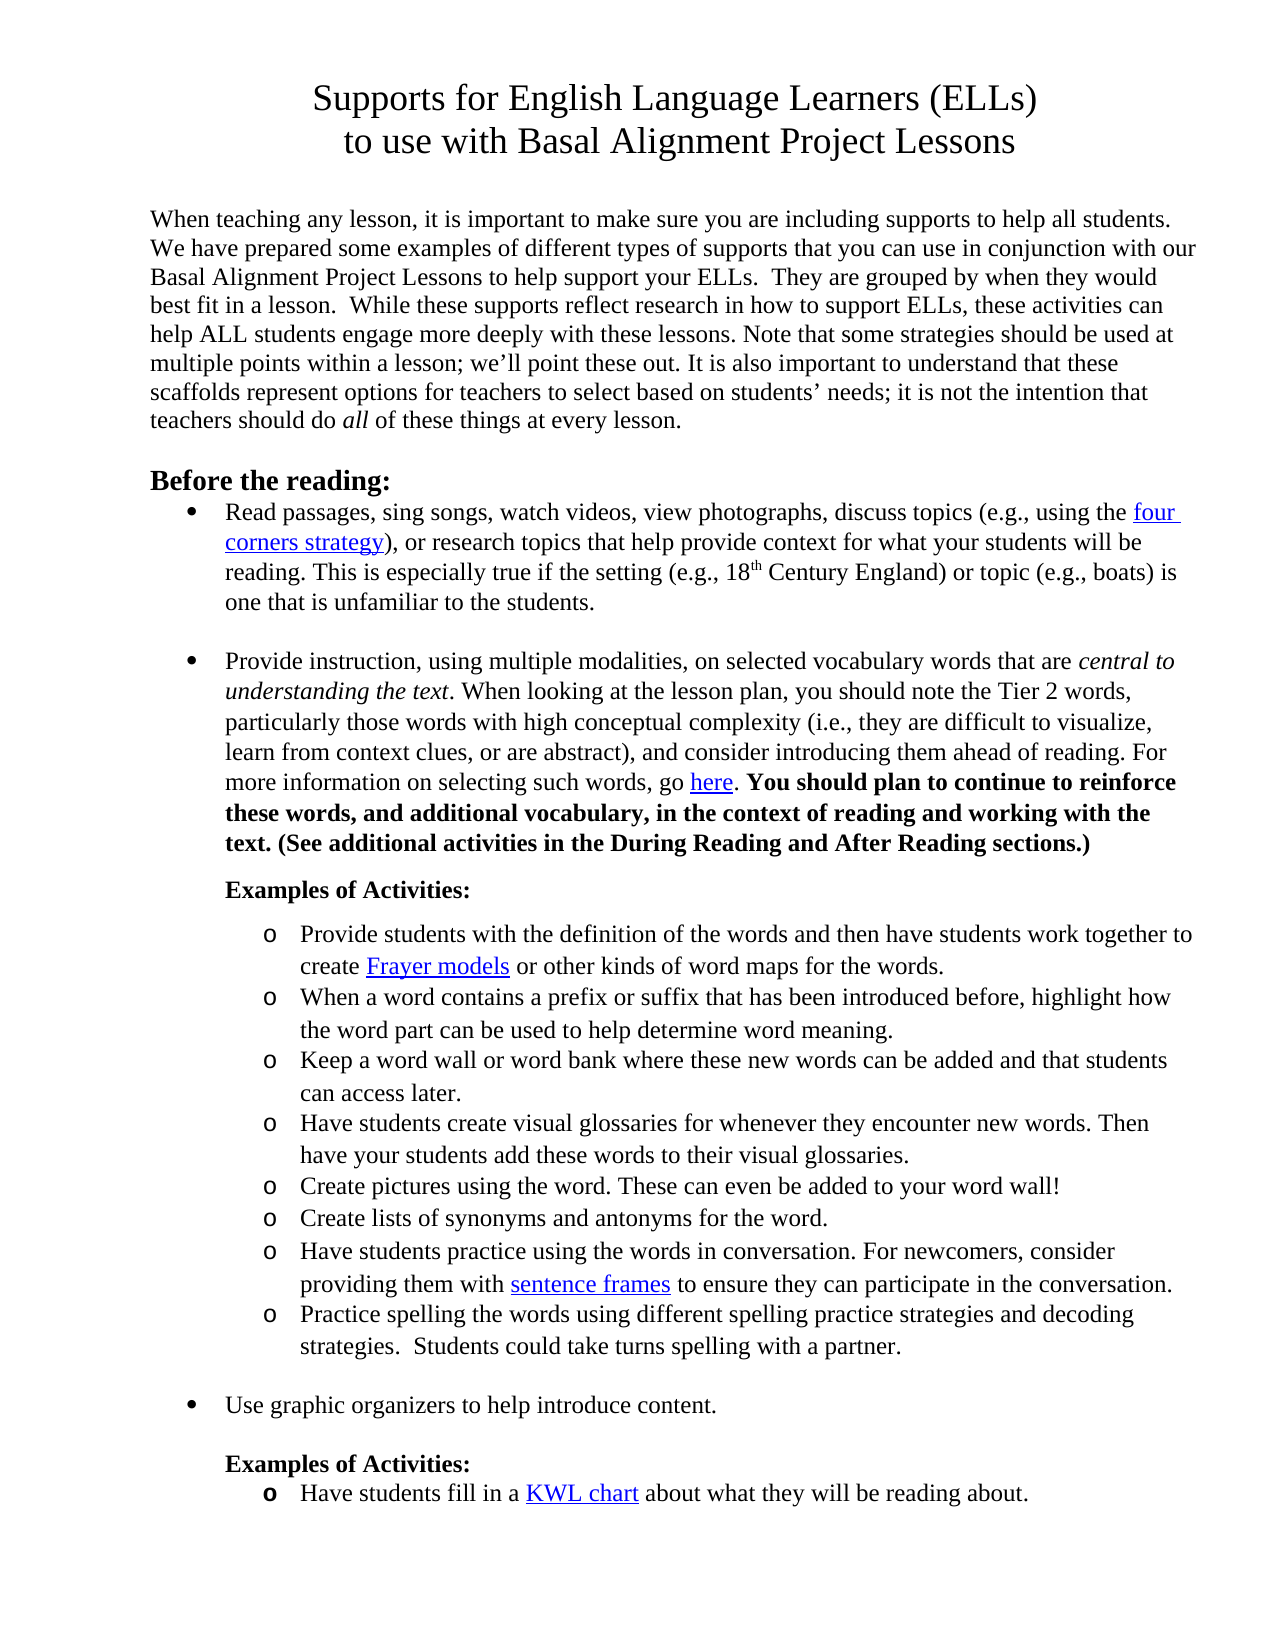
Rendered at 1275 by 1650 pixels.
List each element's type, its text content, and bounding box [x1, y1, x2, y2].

text to use with Basal Alignment Project Lessons [150, 118, 1200, 161]
text When teaching any lesson, it is important to make sure you are including supports to help all students. We have prepared some examples of different types of supports that you can use in conjunction with our Basal Alignment Project Lessons to help support your ELLs. They are grouped by when they would best fit in a lesson. While these supports reflect research in how to support ELLs, these activities can help ALL students engage more deeply with these lessons. Note that some strategies should be used at multiple points within a lesson; we’ll point these out. It is also important to understand that these scaffolds represent options for teachers to select based on students’ needs; it is not the intention that teachers should do all of these things at every lesson. [150, 204, 1200, 434]
list Provide instruction, using multiple modalities, on selected vocabulary words that are central to understanding the text. When looking at the lesson plan, you should note the Tier 2 words, particularly those words with high conceptual complexity (i.e., they are difficult to visualize, learn from context clues, or are abstract), and consider introducing them ahead of reading. For more information on selecting such words, go here. You should plan to continue to reinforce these words, and additional vocabulary, in the context of reading and working with the text. (See additional activities in the During Reading and After Reading sections.) [187, 646, 1200, 857]
list When a word contains a prefix or suffix that has been introduced before, highlight how the word part can be used to help determine word meaning. [262, 982, 1200, 1043]
list Keep a word wall or word bank where these new words can be added and that students can access later. [262, 1045, 1200, 1106]
list Practice spelling the words using different spelling practice strategies and decoding strategies. Students could take turns spelling with a partner. [262, 1299, 1200, 1360]
list Create pictures using the word. These can even be added to your word wall! [262, 1171, 1200, 1202]
list Provide students with the definition of the words and then have students work together to create Frayer models or other kinds of word maps for the words. [262, 919, 1200, 980]
list Read passages, sing songs, watch videos, view photographs, discuss topics (e.g., using the four corners strategy), or research topics that help provide context for what your students will be reading. This is especially true if the setting (e.g., 18th Century England) or topic (e.g., boats) is one that is unfamiliar to the students. [187, 497, 1200, 616]
list Create lists of synonyms and antonyms for the word. [262, 1203, 1200, 1234]
text Examples of Activities: [150, 875, 1200, 904]
list Have students create visual glossaries for whenever they encounter new words. Then have your students add these words to their visual glossaries. [262, 1108, 1200, 1169]
text Before the reading: [150, 463, 1200, 497]
list Use graphic organizers to help introduce content. [187, 1390, 1200, 1419]
list Examples of Activities: [225, 1449, 1200, 1478]
list Have students practice using the words in conversation. For newcomers, consider providing them with sentence frames to ensure they can participate in the conversation. [262, 1236, 1200, 1297]
list Have students fill in a KWL chart about what they will be reading about. [262, 1478, 1200, 1508]
text Supports for English Language Learners (ELLs) [150, 75, 1200, 118]
